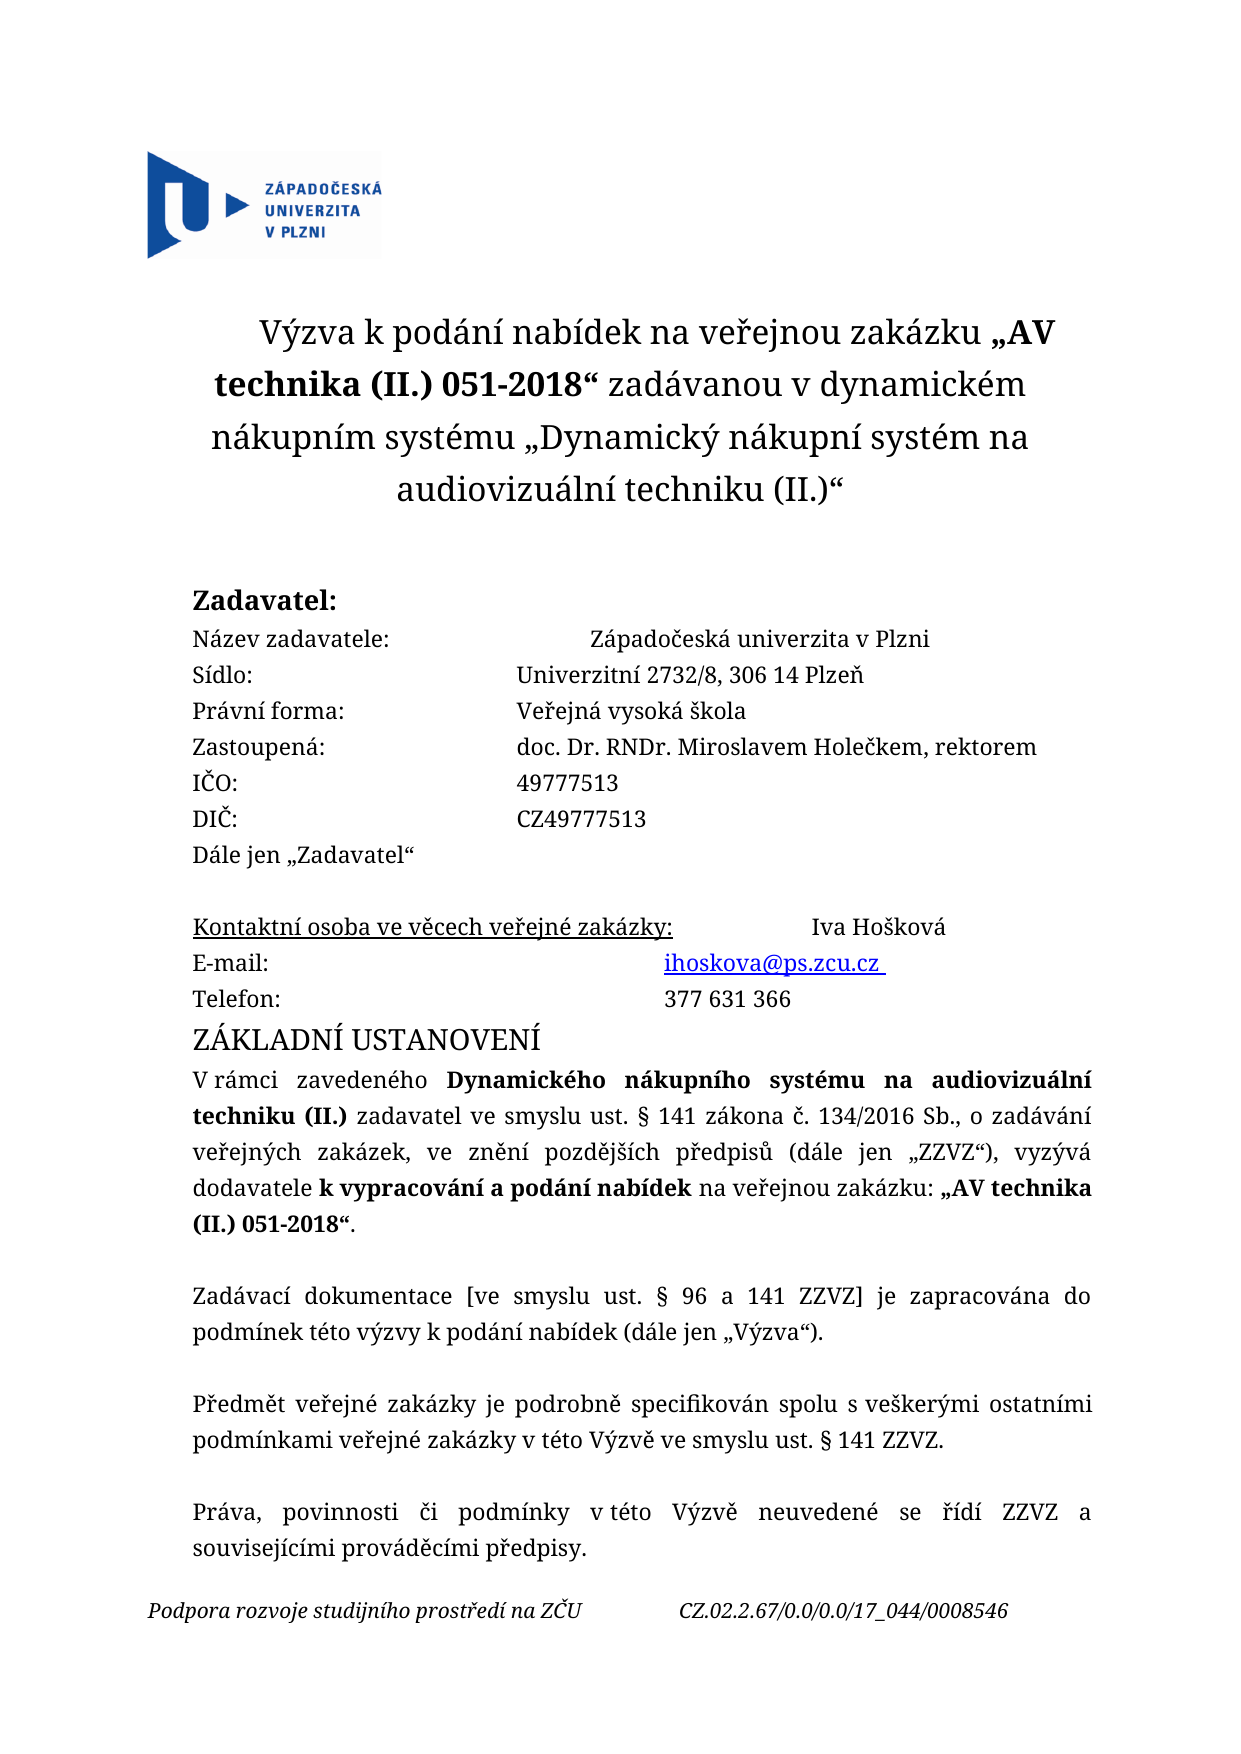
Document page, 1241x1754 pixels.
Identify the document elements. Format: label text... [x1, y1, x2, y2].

text Dále jen „Zadavatel“ [148, 839, 1093, 870]
text Výzva k podání nabídek na veřejnou zakázku „AV technika (II.) 051-2018“ zadávanou v dynamickém nákupním systému „Dynamický nákupní systém na audiovizuální techniku (II.)“ [148, 309, 1093, 511]
text Telefon: 377 631 366 [148, 983, 1093, 1014]
text Zadavatel: [192, 581, 1093, 618]
picture [147, 151, 382, 259]
text Název zadavatele: Západočeská univerzita v Plzni [148, 623, 1093, 655]
text IČO: 49777513 [148, 767, 1093, 798]
text Sídlo: Univerzitní 2732/8, 306 14 Plzeň [148, 659, 1093, 691]
text Kontaktní osoba ve věcech veřejné zakázky: Iva Hošková [148, 911, 1093, 942]
text ZÁKLADNÍ USTANOVENÍ [148, 1019, 1093, 1058]
text V rámci zavedeného Dynamického nákupního systému na audiovizuální techniku (II.) zadavatel ve smyslu ust. § 141 zákona č. 134/2016 Sb., o zadávání veřejných zakázek, ve znění pozdějších předpisů (dále jen „ZZVZ“), vyzývá dodavatele k vypracování a podání nabídek na veřejnou zakázku: „AV technika (II.) 051-2018“. [192, 1064, 1093, 1239]
text Zastoupená: doc. Dr. RNDr. Miroslavem Holečkem, rektorem [192, 731, 1093, 762]
text Zadávací dokumentace [ve smyslu ust. § 96 a 141 ZZVZ] je zapracována do podmínek této výzvy k podání nabídek (dále jen „Výzva“). [192, 1280, 1093, 1347]
text Předmět veřejné zakázky je podrobně specifikován spolu s veškerými ostatními podmínkami veřejné zakázky v této Výzvě ve smyslu ust. § 141 ZZVZ. [192, 1388, 1093, 1455]
text Práva, povinnosti či podmínky v této Výzvě neuvedené se řídí ZZVZ a souvisejícími prováděcími předpisy. [192, 1496, 1093, 1563]
text Právní forma: Veřejná vysoká škola [148, 695, 1093, 727]
text DIČ: CZ49777513 [148, 803, 1093, 834]
text E-mail: ihoskova@ps.zcu.cz [148, 947, 1093, 978]
